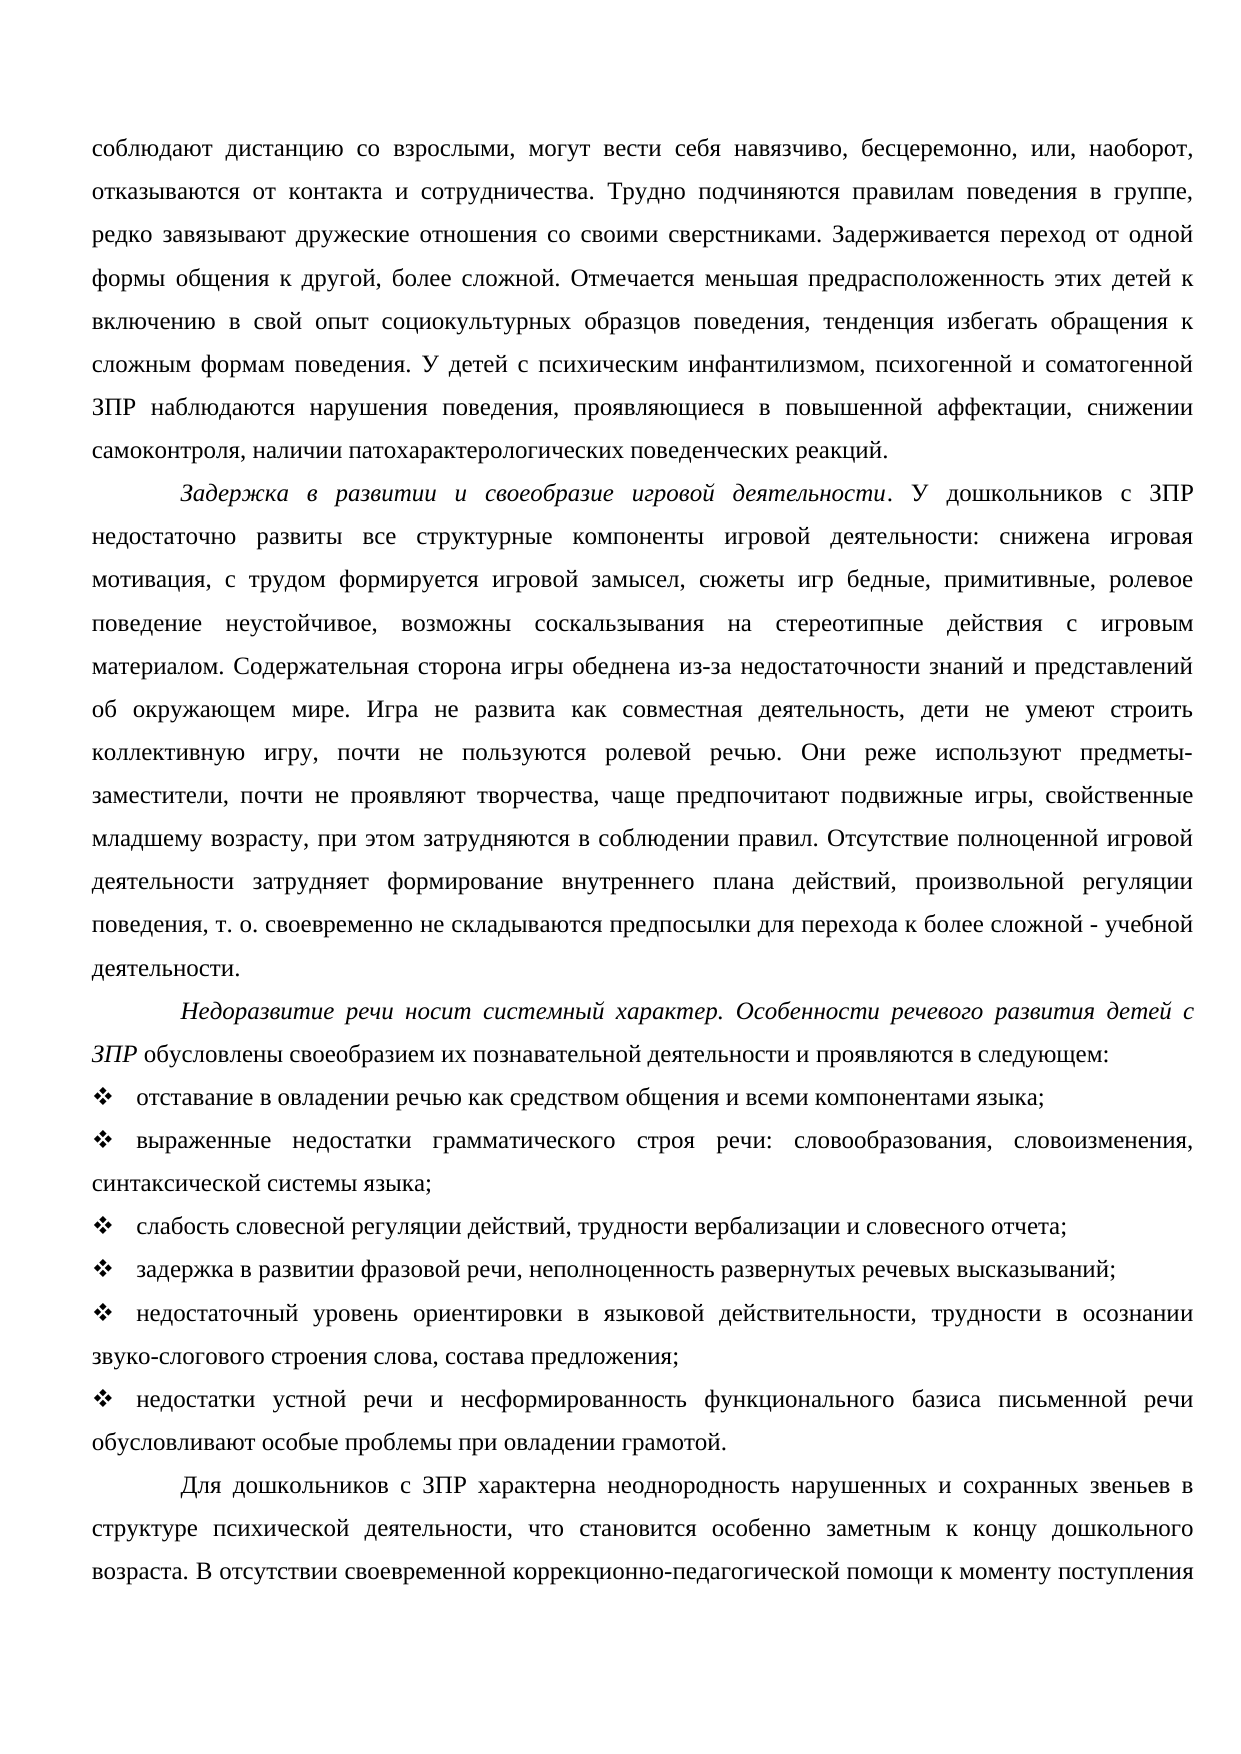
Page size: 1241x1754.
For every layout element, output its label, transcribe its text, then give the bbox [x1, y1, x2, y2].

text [92, 1470, 1194, 1585]
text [92, 133, 1194, 464]
list недостатки устной речи и несформированность функционального базиса письменной речи обусловливают особые проблемы при овладении грамотой. [92, 1384, 1194, 1456]
text Недоразвитие речи носит системный характер. Особенности речевого развития детей с ЗПР обусловлены своеобразием их познавательной деятельности и проявляются в следующем: [92, 996, 1194, 1068]
list задержка в развитии фразовой речи, неполноценность развернутых речевых высказываний; [92, 1254, 1194, 1283]
text Задержка в развитии и своеобразие игровой деятельности. У дошкольников с ЗПР недостаточно развиты все структурные компоненты игровой деятельности: снижена игровая мотивация, с трудом формируется игровой замысел, сюжеты игр бедные, примитивные, ролевое поведение неустойчивое, возможны соскальзывания на стереотипные действия с игровым материалом. Содержательная сторона игры обеднена из-за недостаточности знаний и представлений об окружающем мире. Игра не развита как совместная деятельность, дети не умеют строить коллективную игру, почти не пользуются ролевой речью. Они реже используют предметы-заместители, почти не проявляют творчества, чаще предпочитают подвижные игры, свойственные младшему возрасту, при этом затрудняются в соблюдении правил. Отсутствие полноценной игровой деятельности затрудняет формирование внутреннего плана действий, произвольной регуляции поведения, т. о. своевременно не складываются предпосылки для перехода к более сложной - учебной деятельности. [92, 478, 1194, 981]
list слабость словесной регуляции действий, трудности вербализации и словесного отчета; [92, 1211, 1194, 1240]
list отставание в овладении речью как средством общения и всеми компонентами языка; [92, 1082, 1194, 1111]
list выраженные недостатки грамматического строя речи: словообразования, словоизменения, синтаксической системы языка; [92, 1125, 1194, 1197]
list недостаточный уровень ориентировки в языковой действительности, трудности в осознании звуко-слогового строения слова, состава предложения; [92, 1298, 1194, 1369]
